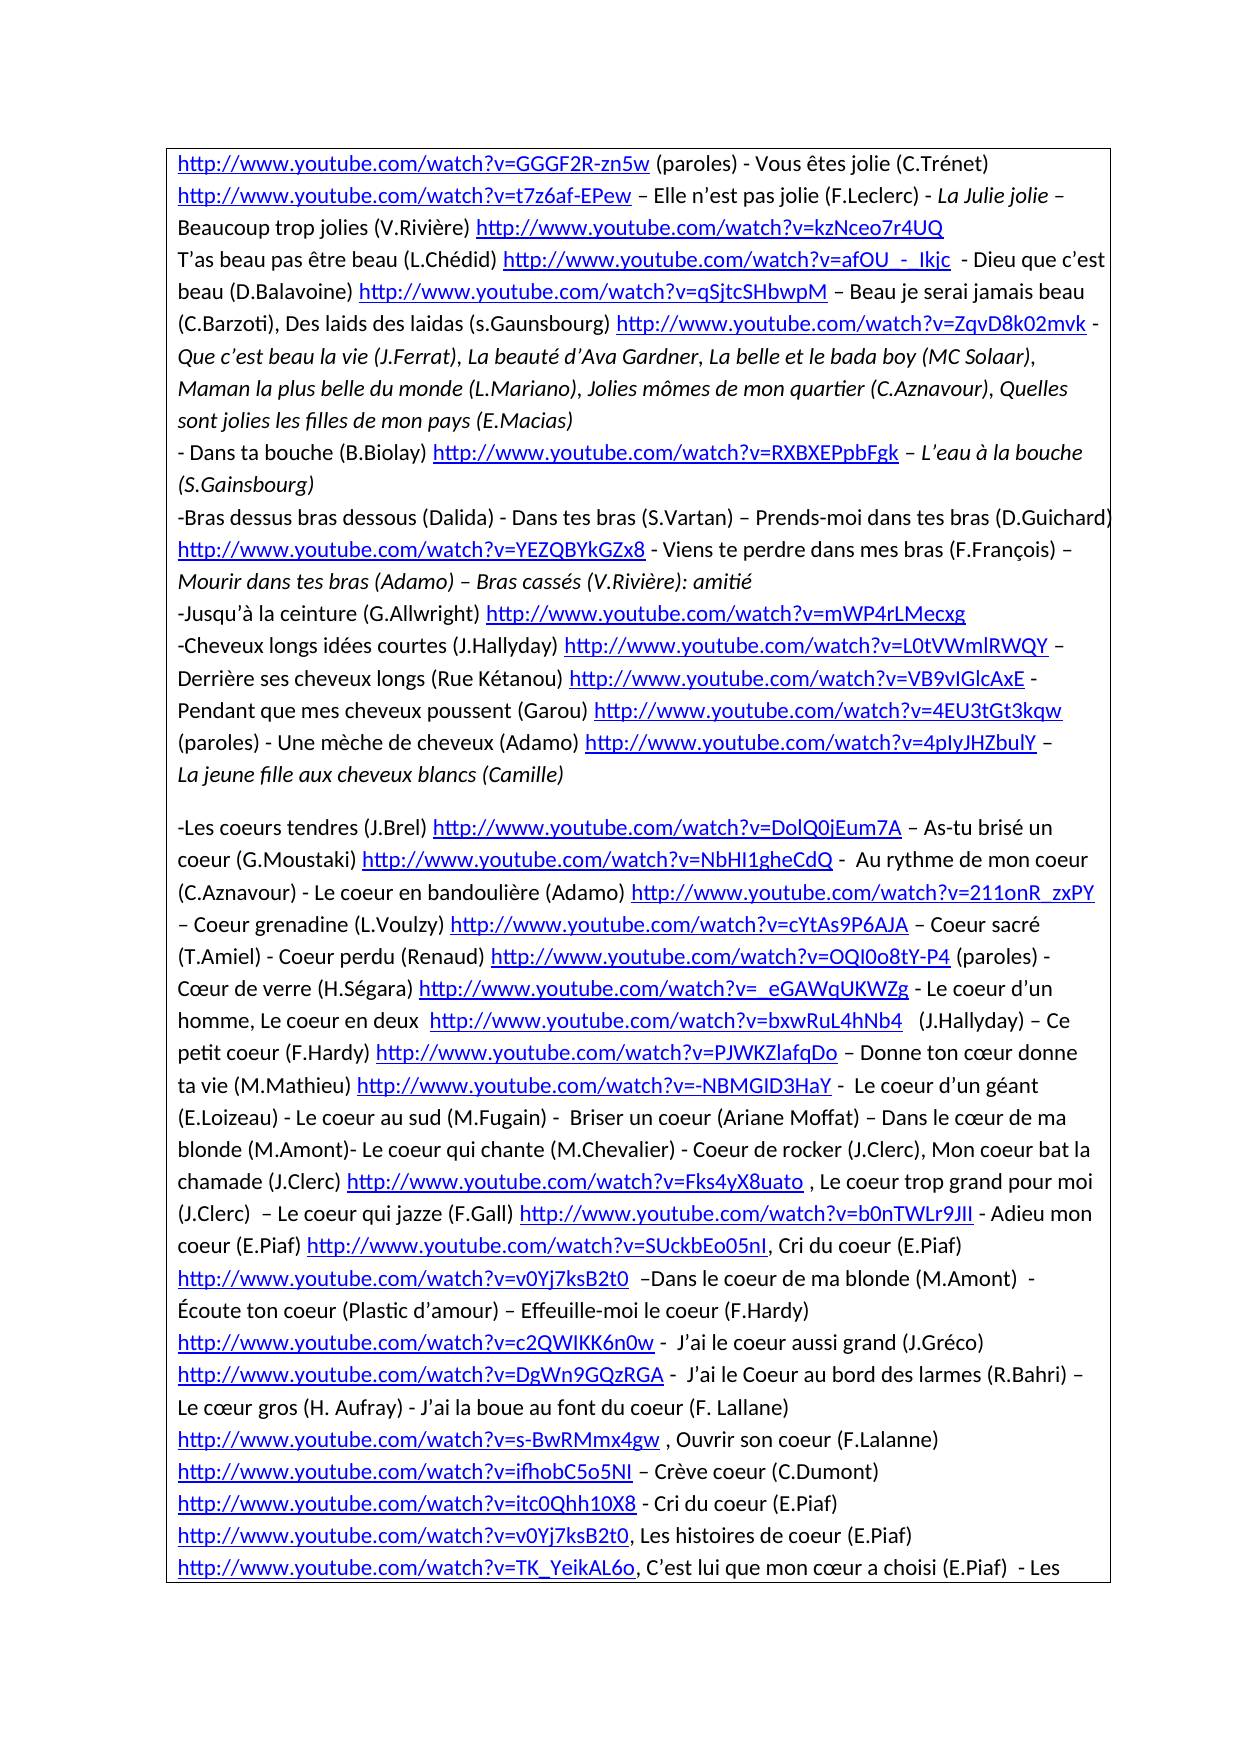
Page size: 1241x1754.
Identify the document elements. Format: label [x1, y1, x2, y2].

table_header [167, 149, 1110, 1582]
